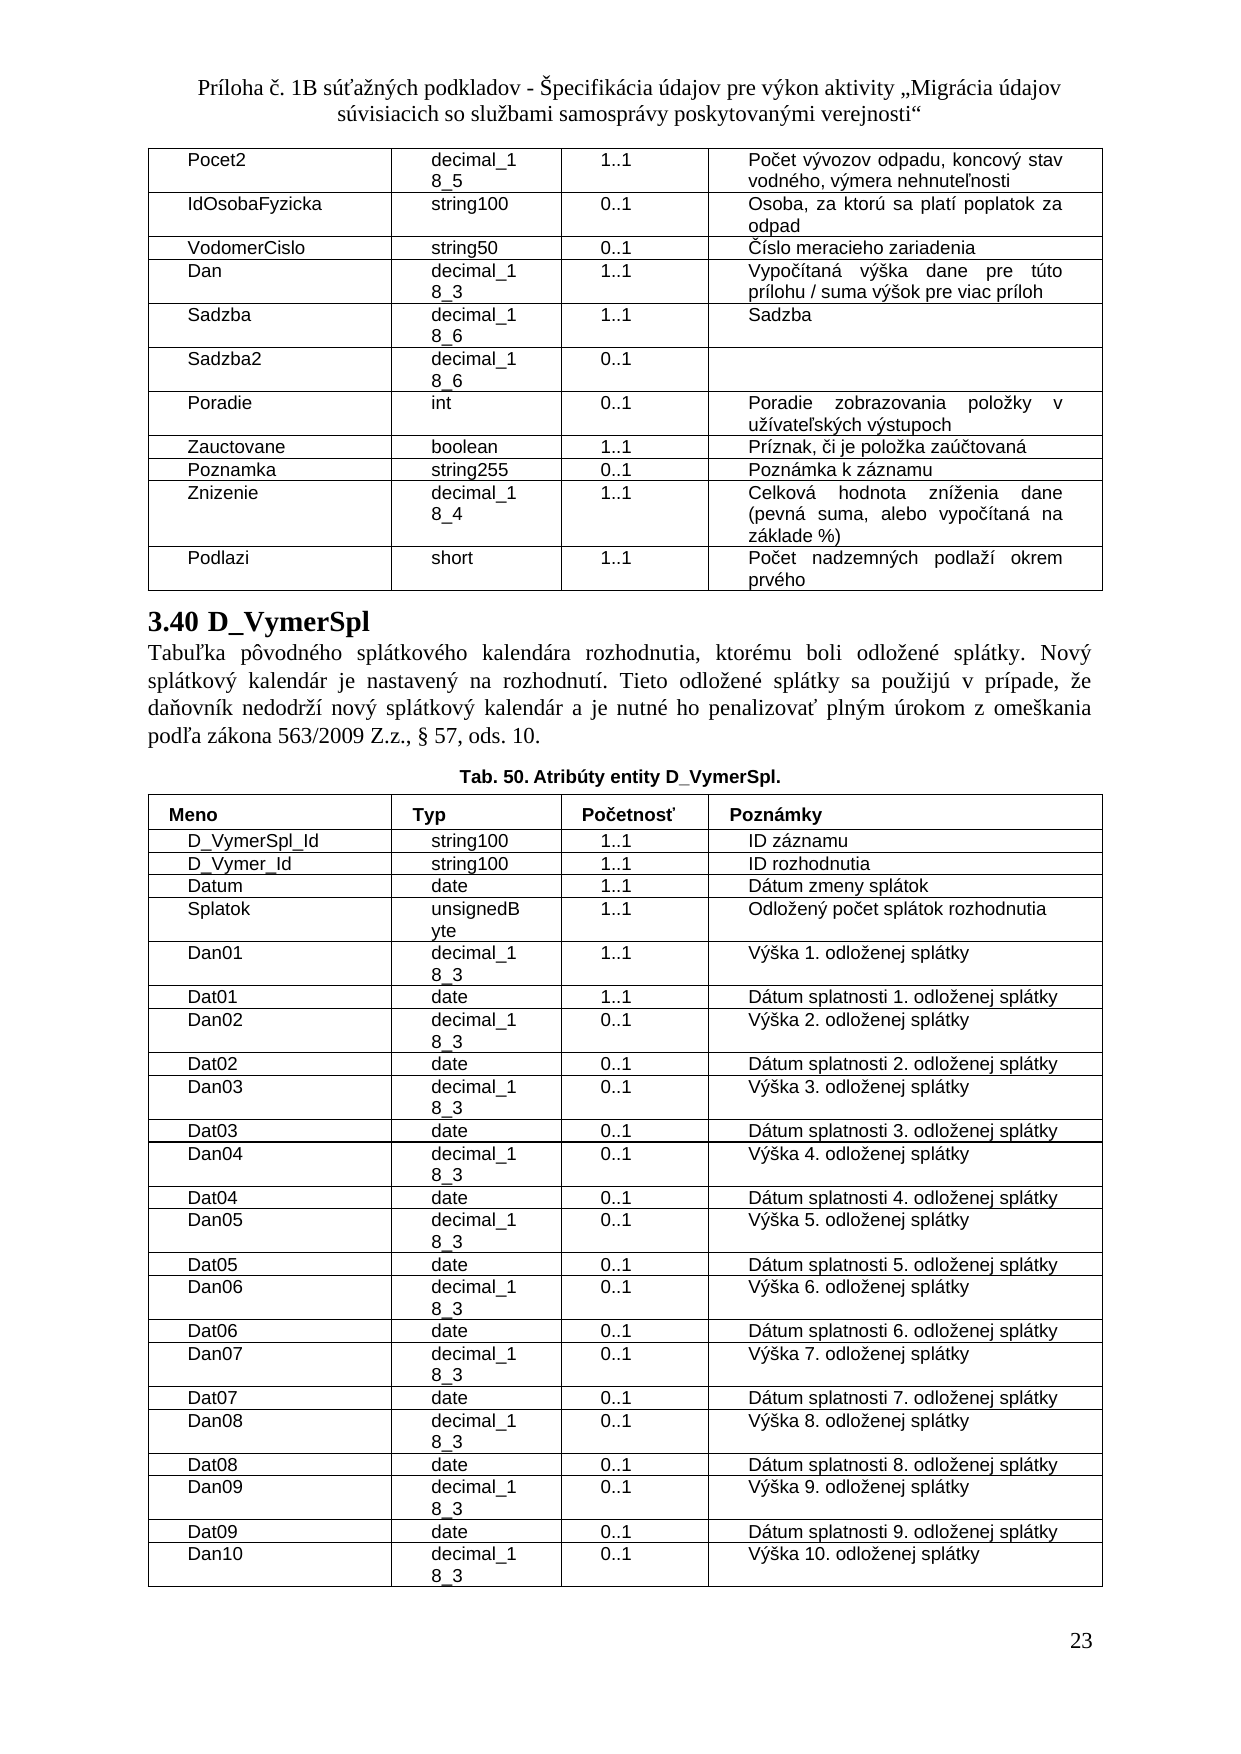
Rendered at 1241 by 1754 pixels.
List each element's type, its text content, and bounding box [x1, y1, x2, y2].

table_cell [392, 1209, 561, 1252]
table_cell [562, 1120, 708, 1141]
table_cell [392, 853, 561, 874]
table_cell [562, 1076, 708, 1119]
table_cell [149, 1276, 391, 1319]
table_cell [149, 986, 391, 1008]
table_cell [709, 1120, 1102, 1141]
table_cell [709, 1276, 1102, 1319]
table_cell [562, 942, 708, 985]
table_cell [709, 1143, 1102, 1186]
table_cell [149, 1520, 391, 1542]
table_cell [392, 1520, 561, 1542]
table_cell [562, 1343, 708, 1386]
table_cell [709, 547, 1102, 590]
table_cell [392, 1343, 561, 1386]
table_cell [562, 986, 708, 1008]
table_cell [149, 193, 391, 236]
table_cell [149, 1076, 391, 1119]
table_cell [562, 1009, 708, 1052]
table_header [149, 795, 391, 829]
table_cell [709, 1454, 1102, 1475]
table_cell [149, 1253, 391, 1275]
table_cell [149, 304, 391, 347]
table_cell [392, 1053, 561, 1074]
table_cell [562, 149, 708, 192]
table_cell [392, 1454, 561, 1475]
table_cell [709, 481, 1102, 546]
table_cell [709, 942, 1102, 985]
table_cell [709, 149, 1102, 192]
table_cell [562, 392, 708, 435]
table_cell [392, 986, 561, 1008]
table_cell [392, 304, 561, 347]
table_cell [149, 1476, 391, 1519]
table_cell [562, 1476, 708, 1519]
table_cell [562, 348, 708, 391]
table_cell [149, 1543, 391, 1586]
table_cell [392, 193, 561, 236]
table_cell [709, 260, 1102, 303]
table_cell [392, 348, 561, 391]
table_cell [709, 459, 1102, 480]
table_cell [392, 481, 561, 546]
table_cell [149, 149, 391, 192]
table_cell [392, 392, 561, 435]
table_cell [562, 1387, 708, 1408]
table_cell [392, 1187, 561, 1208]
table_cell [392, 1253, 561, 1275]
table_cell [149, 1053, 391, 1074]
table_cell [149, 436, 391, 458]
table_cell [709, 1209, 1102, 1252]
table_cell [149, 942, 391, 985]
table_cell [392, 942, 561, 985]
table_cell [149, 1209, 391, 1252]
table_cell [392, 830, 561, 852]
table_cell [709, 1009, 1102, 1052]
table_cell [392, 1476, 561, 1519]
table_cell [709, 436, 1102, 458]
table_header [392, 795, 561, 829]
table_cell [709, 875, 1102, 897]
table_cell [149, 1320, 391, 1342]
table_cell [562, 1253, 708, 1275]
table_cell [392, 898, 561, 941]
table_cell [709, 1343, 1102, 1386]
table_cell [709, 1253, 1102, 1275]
subtitle D_VymerSpl [148, 604, 1093, 637]
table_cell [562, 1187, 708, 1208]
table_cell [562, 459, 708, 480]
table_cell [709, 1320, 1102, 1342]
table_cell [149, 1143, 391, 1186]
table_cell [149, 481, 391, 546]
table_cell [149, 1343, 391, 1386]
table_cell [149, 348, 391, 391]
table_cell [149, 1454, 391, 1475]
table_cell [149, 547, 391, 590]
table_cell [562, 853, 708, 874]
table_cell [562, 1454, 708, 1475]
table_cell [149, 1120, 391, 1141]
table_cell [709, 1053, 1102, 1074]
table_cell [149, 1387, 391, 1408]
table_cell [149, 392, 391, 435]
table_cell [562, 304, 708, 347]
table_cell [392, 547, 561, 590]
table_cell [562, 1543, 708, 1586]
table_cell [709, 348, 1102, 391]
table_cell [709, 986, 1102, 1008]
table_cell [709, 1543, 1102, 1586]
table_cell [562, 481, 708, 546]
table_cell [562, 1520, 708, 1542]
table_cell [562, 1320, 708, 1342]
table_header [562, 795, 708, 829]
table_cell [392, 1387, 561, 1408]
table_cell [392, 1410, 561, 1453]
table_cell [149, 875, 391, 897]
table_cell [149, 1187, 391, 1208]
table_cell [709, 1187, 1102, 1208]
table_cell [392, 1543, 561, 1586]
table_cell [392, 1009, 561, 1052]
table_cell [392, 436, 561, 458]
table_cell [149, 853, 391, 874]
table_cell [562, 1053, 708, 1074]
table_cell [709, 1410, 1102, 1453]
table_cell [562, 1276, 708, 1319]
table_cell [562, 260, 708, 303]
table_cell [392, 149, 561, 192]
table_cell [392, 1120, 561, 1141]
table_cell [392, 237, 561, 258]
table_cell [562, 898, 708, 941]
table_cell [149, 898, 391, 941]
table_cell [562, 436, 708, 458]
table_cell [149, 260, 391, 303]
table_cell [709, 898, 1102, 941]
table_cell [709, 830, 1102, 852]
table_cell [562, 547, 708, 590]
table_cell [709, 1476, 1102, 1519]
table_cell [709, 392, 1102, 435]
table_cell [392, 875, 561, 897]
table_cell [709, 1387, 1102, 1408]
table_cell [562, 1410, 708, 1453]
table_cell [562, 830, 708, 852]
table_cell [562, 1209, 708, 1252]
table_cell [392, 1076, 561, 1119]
text Atribúty entity D_VymerSpl. [148, 766, 1093, 788]
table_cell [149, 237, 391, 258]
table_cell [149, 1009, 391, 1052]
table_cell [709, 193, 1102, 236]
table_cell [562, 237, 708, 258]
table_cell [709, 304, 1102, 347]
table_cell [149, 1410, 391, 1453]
text Tabuľka pôvodného splátkového kalendára rozhodnutia, ktorému boli odložené splátky. Nový splátkový kalendár je nastavený na rozhodnutí. Tieto odložené splátky sa použijú v prípade, že daňovník nedodrží nový splátkový kalendár a je nutné ho penalizovať plným úrokom z omeškania podľa zákona 563/2009 Z.z., § 57, ods. 10. [148, 639, 1093, 748]
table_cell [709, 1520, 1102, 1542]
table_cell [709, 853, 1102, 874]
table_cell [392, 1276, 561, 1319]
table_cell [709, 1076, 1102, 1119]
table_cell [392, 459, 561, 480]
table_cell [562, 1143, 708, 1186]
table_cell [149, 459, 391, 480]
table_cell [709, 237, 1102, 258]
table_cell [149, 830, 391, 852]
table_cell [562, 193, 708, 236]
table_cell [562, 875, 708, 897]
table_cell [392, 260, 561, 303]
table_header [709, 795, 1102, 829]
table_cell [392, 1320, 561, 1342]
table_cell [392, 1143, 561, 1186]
